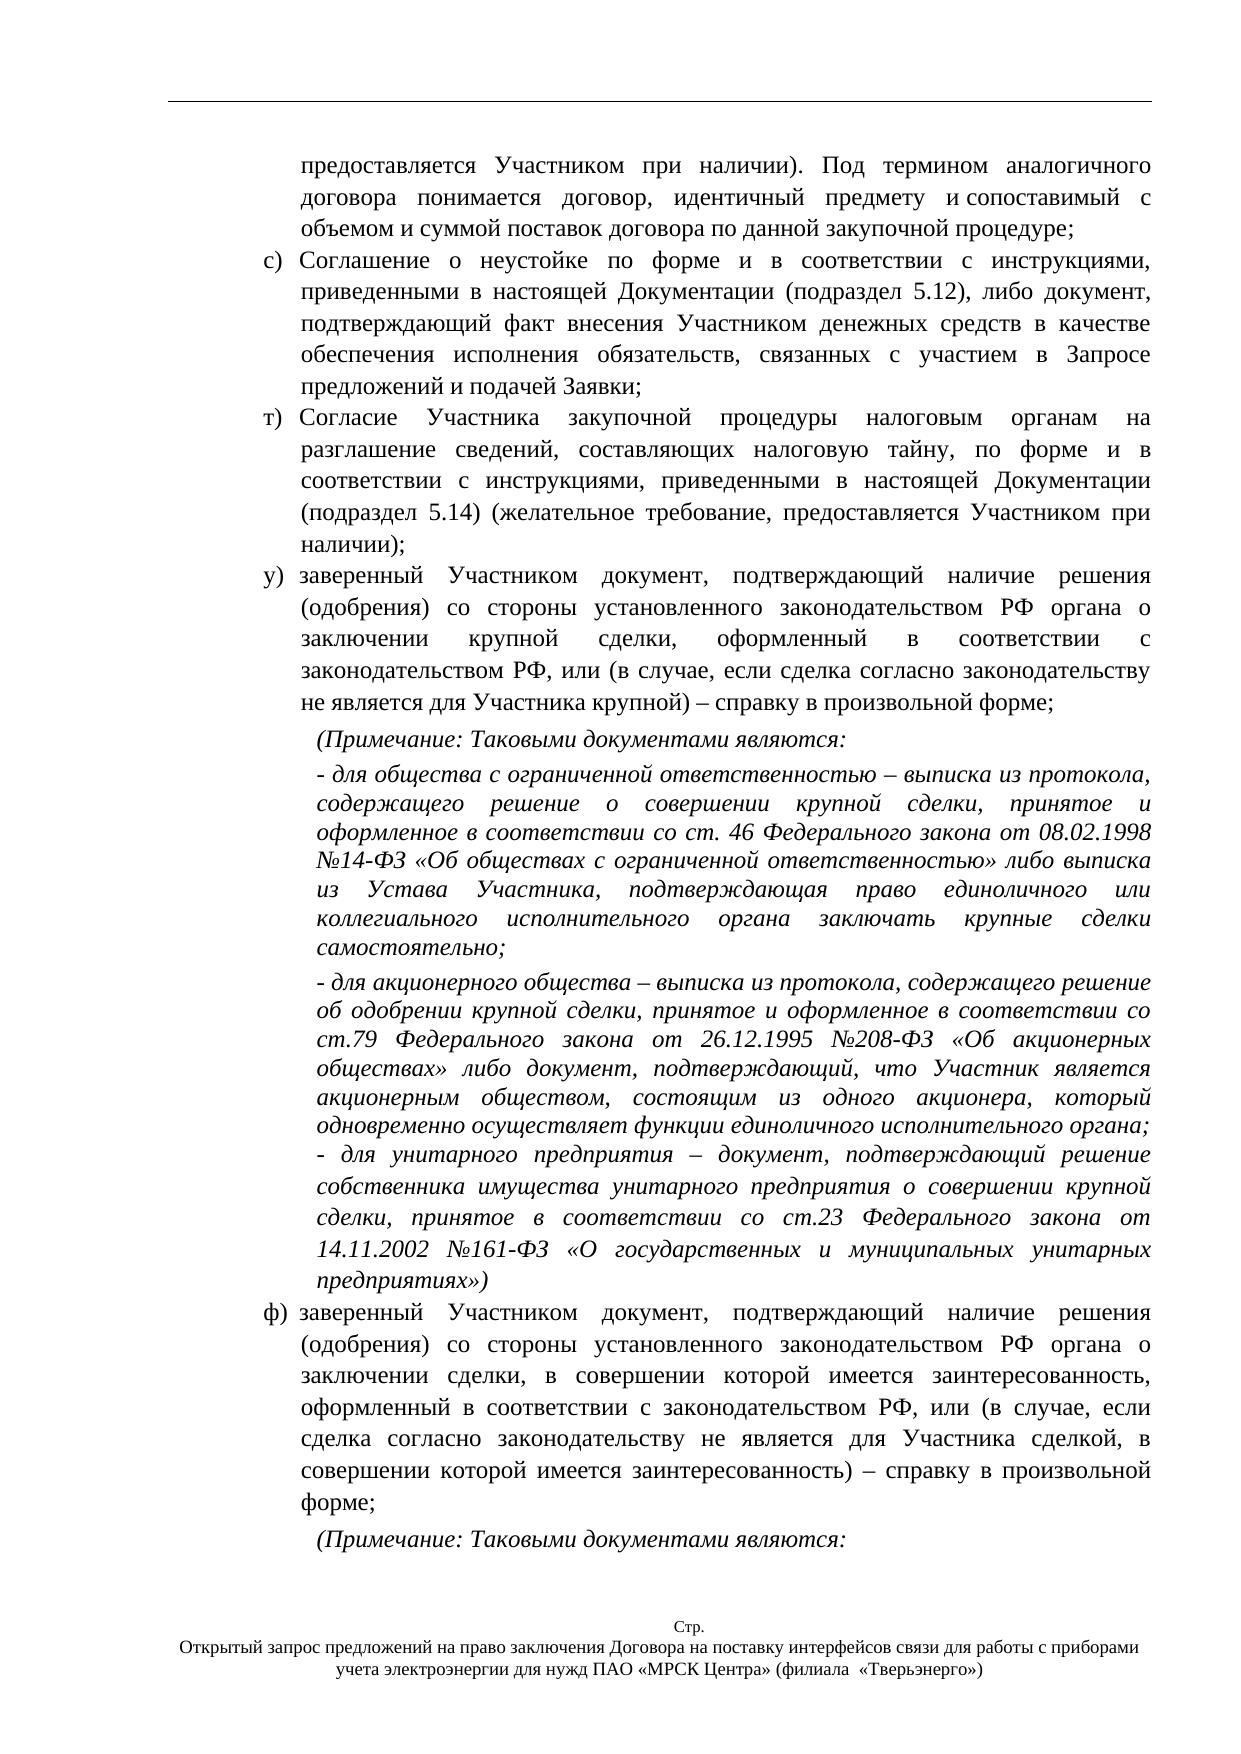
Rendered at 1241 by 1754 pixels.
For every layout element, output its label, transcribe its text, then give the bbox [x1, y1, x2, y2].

list - для унитарного предприятия – документ, подтверждающий решение собственника имущества унитарного предприятия о совершении крупной сделки, принятое в соответствии со ст.23 Федерального закона от 14.11.2002 №161-ФЗ «О государственных и муниципальных унитарных предприятиях») [316, 1139, 1152, 1294]
list заверенный Участником документ, подтверждающий наличие решения (одобрения) со стороны установленного законодательством РФ органа о заключении сделки, в совершении которой имеется заинтересованность, оформленный в соответствии с законодательством РФ, или (в случае, если сделка согласно законодательству не является для Участника сделкой, в совершении которой имеется заинтересованность) – справку в произвольной форме; [263, 1297, 1152, 1515]
list - для акционерного общества – выписка из протокола, содержащего решение об одобрении крупной сделки, принятое и оформленное в соответствии со ст.79 Федерального закона от 26.12.1995 №208-ФЗ «Об акционерных обществах» либо документ, подтверждающий, что Участник является акционерным обществом, состоящим из одного акционера, который одновременно осуществляет функции единоличного исполнительного органа; [316, 967, 1152, 1139]
list Согласие Участника закупочной процедуры налоговым органам на разглашение сведений, составляющих налоговую тайну, по форме и в соответствии с инструкциями, приведенными в настоящей Документации (подраздел 5.14) (желательное требование, предоставляется Участником при наличии); [263, 402, 1152, 557]
list (Примечание: Таковыми документами являются: [316, 1524, 1152, 1553]
list заверенный Участником документ, подтверждающий наличие решения (одобрения) со стороны установленного законодательством РФ органа о заключении крупной сделки, оформленный в соответствии с законодательством РФ, или (в случае, если сделка согласно законодательству не является для Участника крупной) – справку в произвольной форме; [263, 560, 1152, 715]
list Соглашение о неустойке по форме и в соответствии с инструкциями, приведенными в настоящей Документации (подраздел 5.12), либо документ, подтверждающий факт внесения Участником денежных средств в качестве обеспечения исполнения обязательств, связанных с участием в Запросе предложений и подачей Заявки; [263, 245, 1152, 400]
list - для общества с ограниченной ответственностью – выписка из протокола, содержащего решение о совершении крупной сделки, принятое и оформленное в соответствии со ст. 46 Федерального закона от 08.02.1998 №14-ФЗ «Об обществах с ограниченной ответственностью» либо выписка из Устава Участника, подтверждающая право единоличного или коллегиального исполнительного органа заключать крупные сделки самостоятельно; [316, 759, 1152, 961]
list (Примечание: Таковыми документами являются: [316, 724, 1152, 753]
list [263, 150, 1152, 242]
